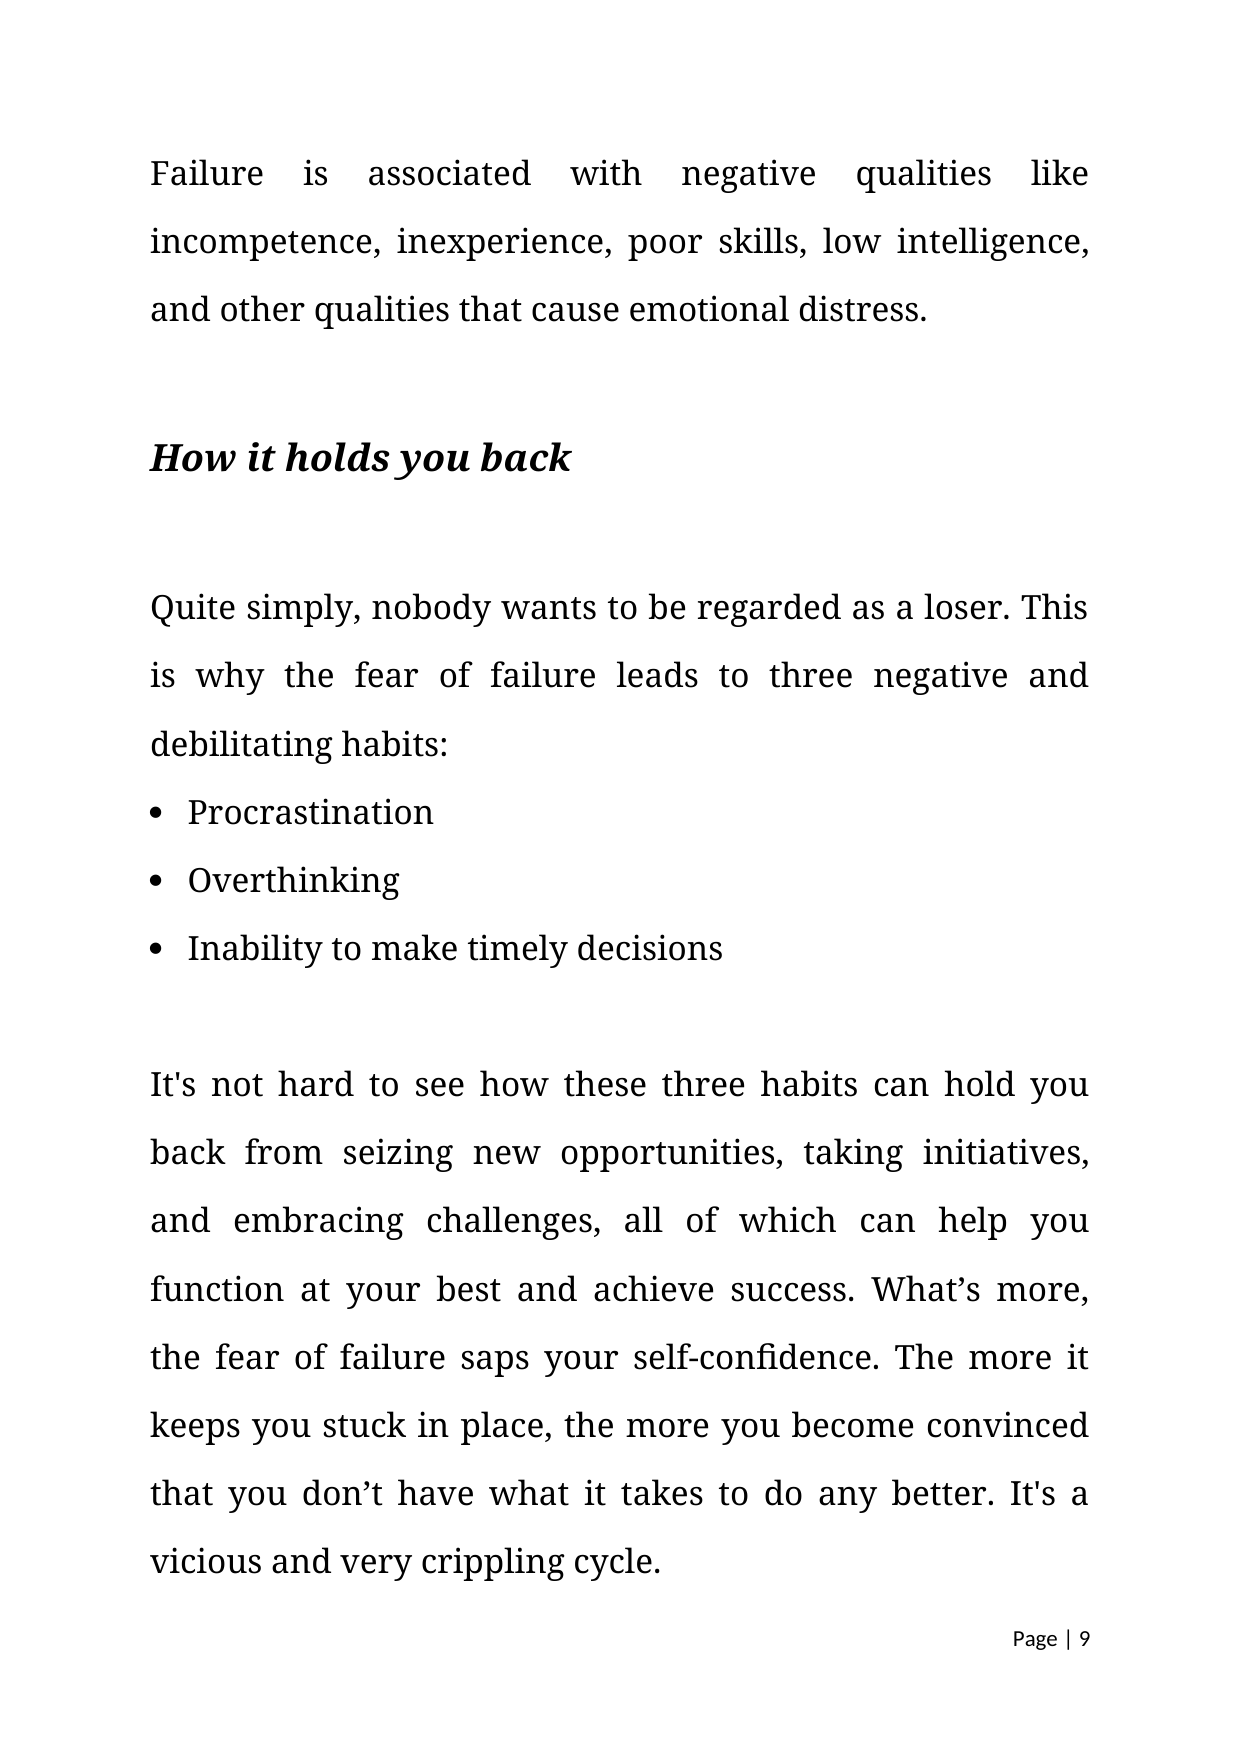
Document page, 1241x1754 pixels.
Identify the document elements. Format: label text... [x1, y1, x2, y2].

list Procrastination [150, 788, 1090, 834]
text How it holds you back [150, 431, 1090, 482]
list Overthinking [150, 857, 1090, 902]
text It's not hard to see how these three habits can hold you back from seizing new opportunities, taking initiatives, and embracing challenges, all of which can help you function at your best and achieve success. What’s more, the fear of failure saps your self-confidence. The more it keeps you stuck in place, the more you become convinced that you don’t have what it takes to do any better. It's a vicious and very crippling cycle. [150, 1061, 1090, 1583]
text Quite simply, nobody wants to be regarded as a loser. This is why the fear of failure leads to three negative and debilitating habits: [150, 584, 1090, 766]
list Inability to make timely decisions [150, 925, 1090, 970]
text Failure is associated with negative qualities like incompetence, inexperience, poor skills, low intelligence, and other qualities that cause emotional distress. [150, 150, 1090, 332]
